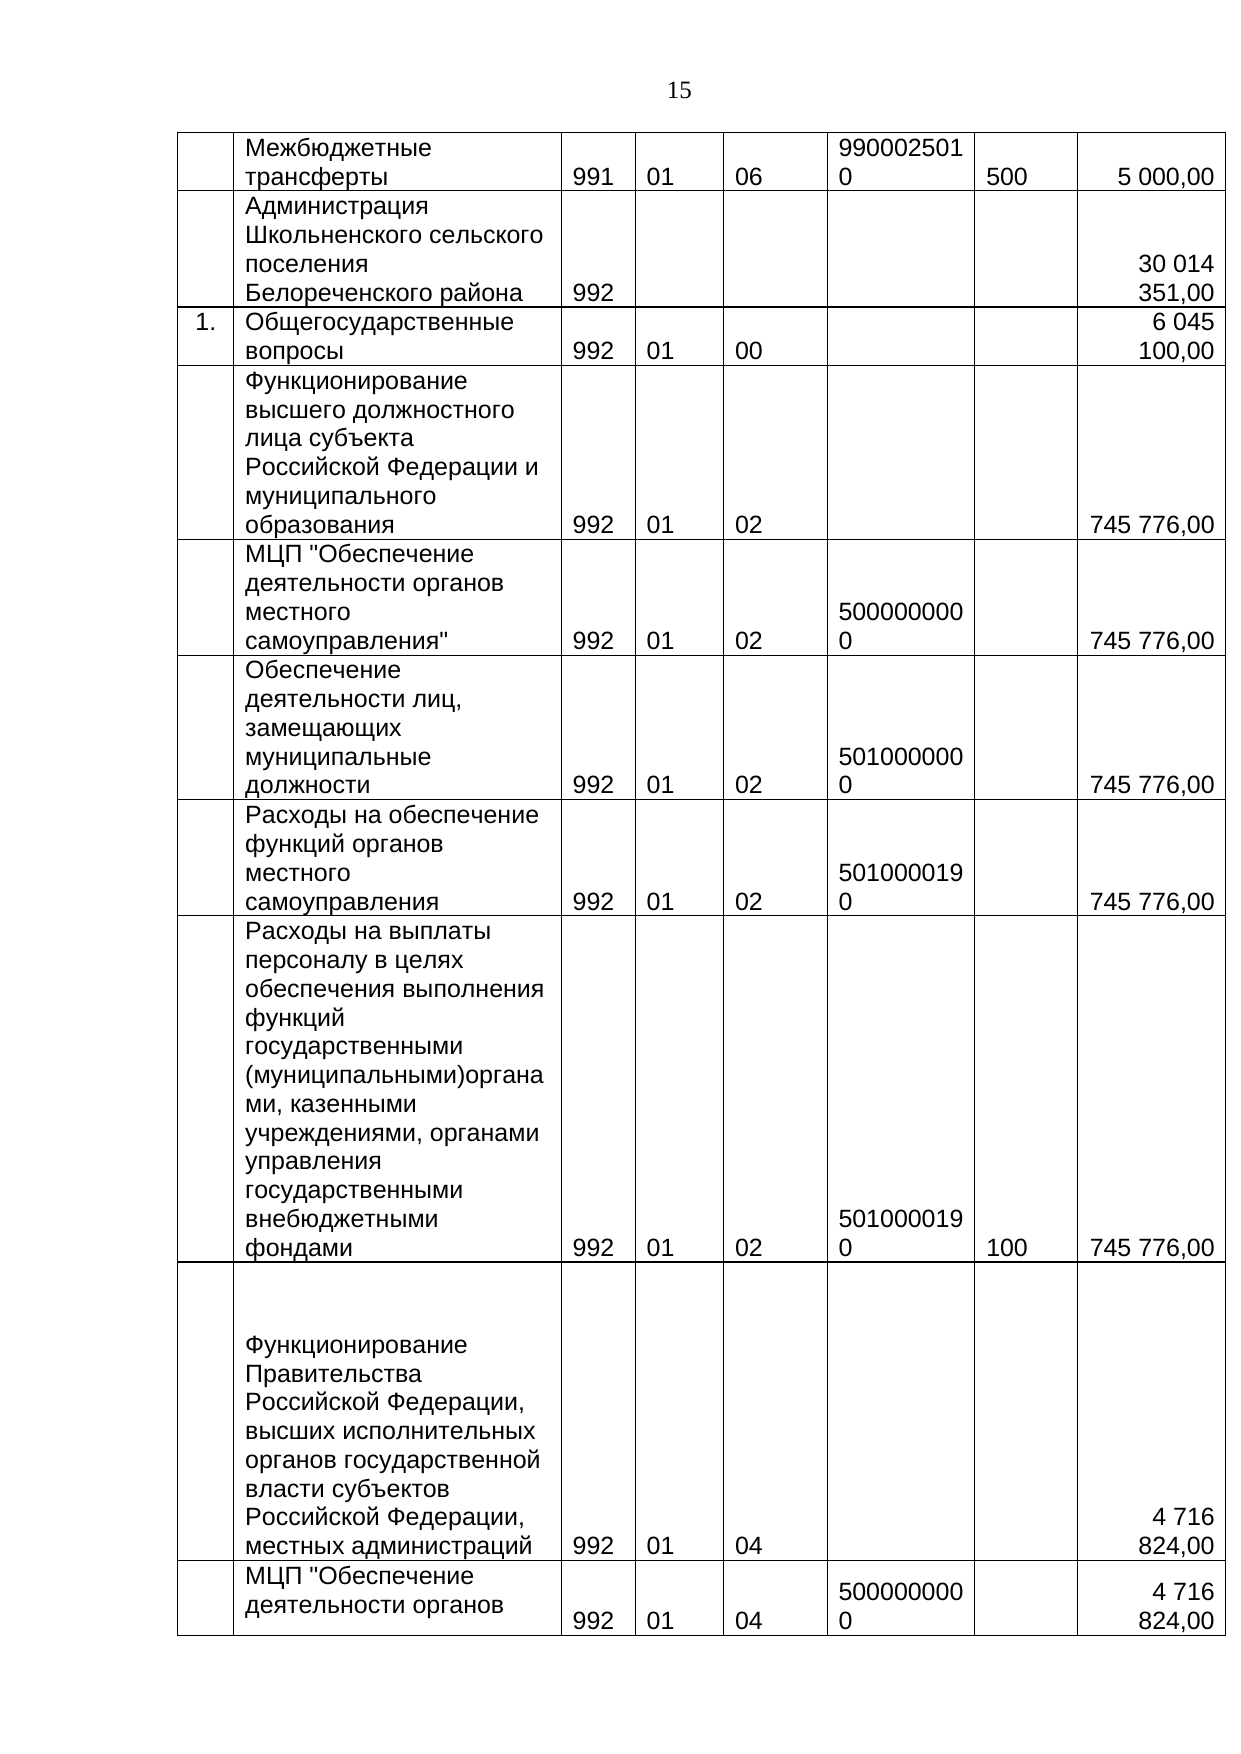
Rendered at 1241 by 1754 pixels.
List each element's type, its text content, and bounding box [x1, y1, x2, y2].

table_cell 992 [562, 1561, 635, 1635]
table_cell 01 [636, 1263, 723, 1560]
table_cell [178, 191, 233, 306]
table_cell [178, 916, 233, 1261]
table_cell 04 [724, 1561, 827, 1635]
table_cell 745 776,00 [1078, 540, 1225, 654]
table_cell [975, 800, 1077, 915]
table_cell [828, 308, 974, 365]
table_cell 745 776,00 [1078, 366, 1225, 538]
table_cell Администрация Школьненского сельского поселения Белореченского района [234, 191, 561, 306]
table_cell [975, 308, 1077, 365]
table_cell 5010000000 [828, 656, 974, 799]
table_cell 02 [724, 366, 827, 538]
table_cell 992 [562, 191, 635, 306]
table_cell 01 [636, 1561, 723, 1635]
table_cell Функционирование высшего должностного лица субъекта Российской Федерации и муниципального образования [234, 366, 561, 538]
table_cell Межбюджетные трансферты [234, 133, 561, 190]
table_cell 992 [562, 366, 635, 538]
table_cell Расходы на обеспечение функций органов местного самоуправления [234, 800, 561, 915]
table_cell 991 [562, 133, 635, 190]
table_cell [828, 1263, 974, 1560]
table_cell 992 [562, 1263, 635, 1560]
table_cell 06 [724, 133, 827, 190]
table_cell 745 776,00 [1078, 916, 1225, 1261]
table_cell 992 [562, 916, 635, 1261]
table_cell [234, 1561, 561, 1635]
table_cell 992 [562, 800, 635, 915]
table_cell [636, 191, 723, 306]
table_cell [178, 656, 233, 799]
table_cell [975, 656, 1077, 799]
table_cell 02 [724, 800, 827, 915]
table_cell [178, 800, 233, 915]
table_cell [178, 133, 233, 190]
table_cell 30 014 351,00 [1078, 191, 1225, 306]
table_cell 02 [724, 916, 827, 1261]
table_cell 5010000190 [828, 916, 974, 1261]
table_cell 04 [724, 1263, 827, 1560]
table_cell 01 [636, 308, 723, 365]
table_cell 5 000,00 [1078, 133, 1225, 190]
table_cell 992 [562, 308, 635, 365]
table_cell 5000000000 [828, 540, 974, 654]
table_cell 02 [724, 656, 827, 799]
table_cell [975, 366, 1077, 538]
table_cell [178, 1263, 233, 1560]
table_cell [724, 191, 827, 306]
table_cell 4 716 824,00 [1078, 1561, 1225, 1635]
table_cell 01 [636, 366, 723, 538]
table_cell 745 776,00 [1078, 800, 1225, 915]
table_cell [975, 191, 1077, 306]
table_cell 1. [178, 308, 233, 365]
table_cell [178, 1561, 233, 1635]
table_cell 5000000000 [828, 1561, 974, 1635]
table_cell [178, 540, 233, 654]
table_cell [828, 366, 974, 538]
table_cell 500 [975, 133, 1077, 190]
table_cell 992 [562, 540, 635, 654]
table_cell 745 776,00 [1078, 656, 1225, 799]
table_cell Обеспечение деятельности лиц, замещающих муниципальные должности [234, 656, 561, 799]
table_cell 9900025010 [828, 133, 974, 190]
table_cell [975, 540, 1077, 654]
table_cell 01 [636, 540, 723, 654]
table_cell Общегосударственные вопросы [234, 308, 561, 365]
table_cell [828, 191, 974, 306]
table_cell [975, 1561, 1077, 1635]
table_cell 100 [975, 916, 1077, 1261]
table_cell 01 [636, 133, 723, 190]
table_cell 00 [724, 308, 827, 365]
table_cell 5010000190 [828, 800, 974, 915]
table_cell [975, 1263, 1077, 1560]
table_cell 992 [562, 656, 635, 799]
table_cell МЦП "Обеспечение деятельности органов местного самоуправления" [234, 540, 561, 654]
table_cell 4 716 824,00 [1078, 1263, 1225, 1560]
table_cell Функционирование Правительства Российской Федерации, высших исполнительных органов государственной власти субъектов Российской Федерации, местных администраций [234, 1263, 561, 1560]
table_cell 02 [724, 540, 827, 654]
table_cell 01 [636, 656, 723, 799]
table_cell 01 [636, 916, 723, 1261]
table_cell [178, 366, 233, 538]
table_cell 01 [636, 800, 723, 915]
table_cell 6 045 100,00 [1078, 308, 1225, 365]
